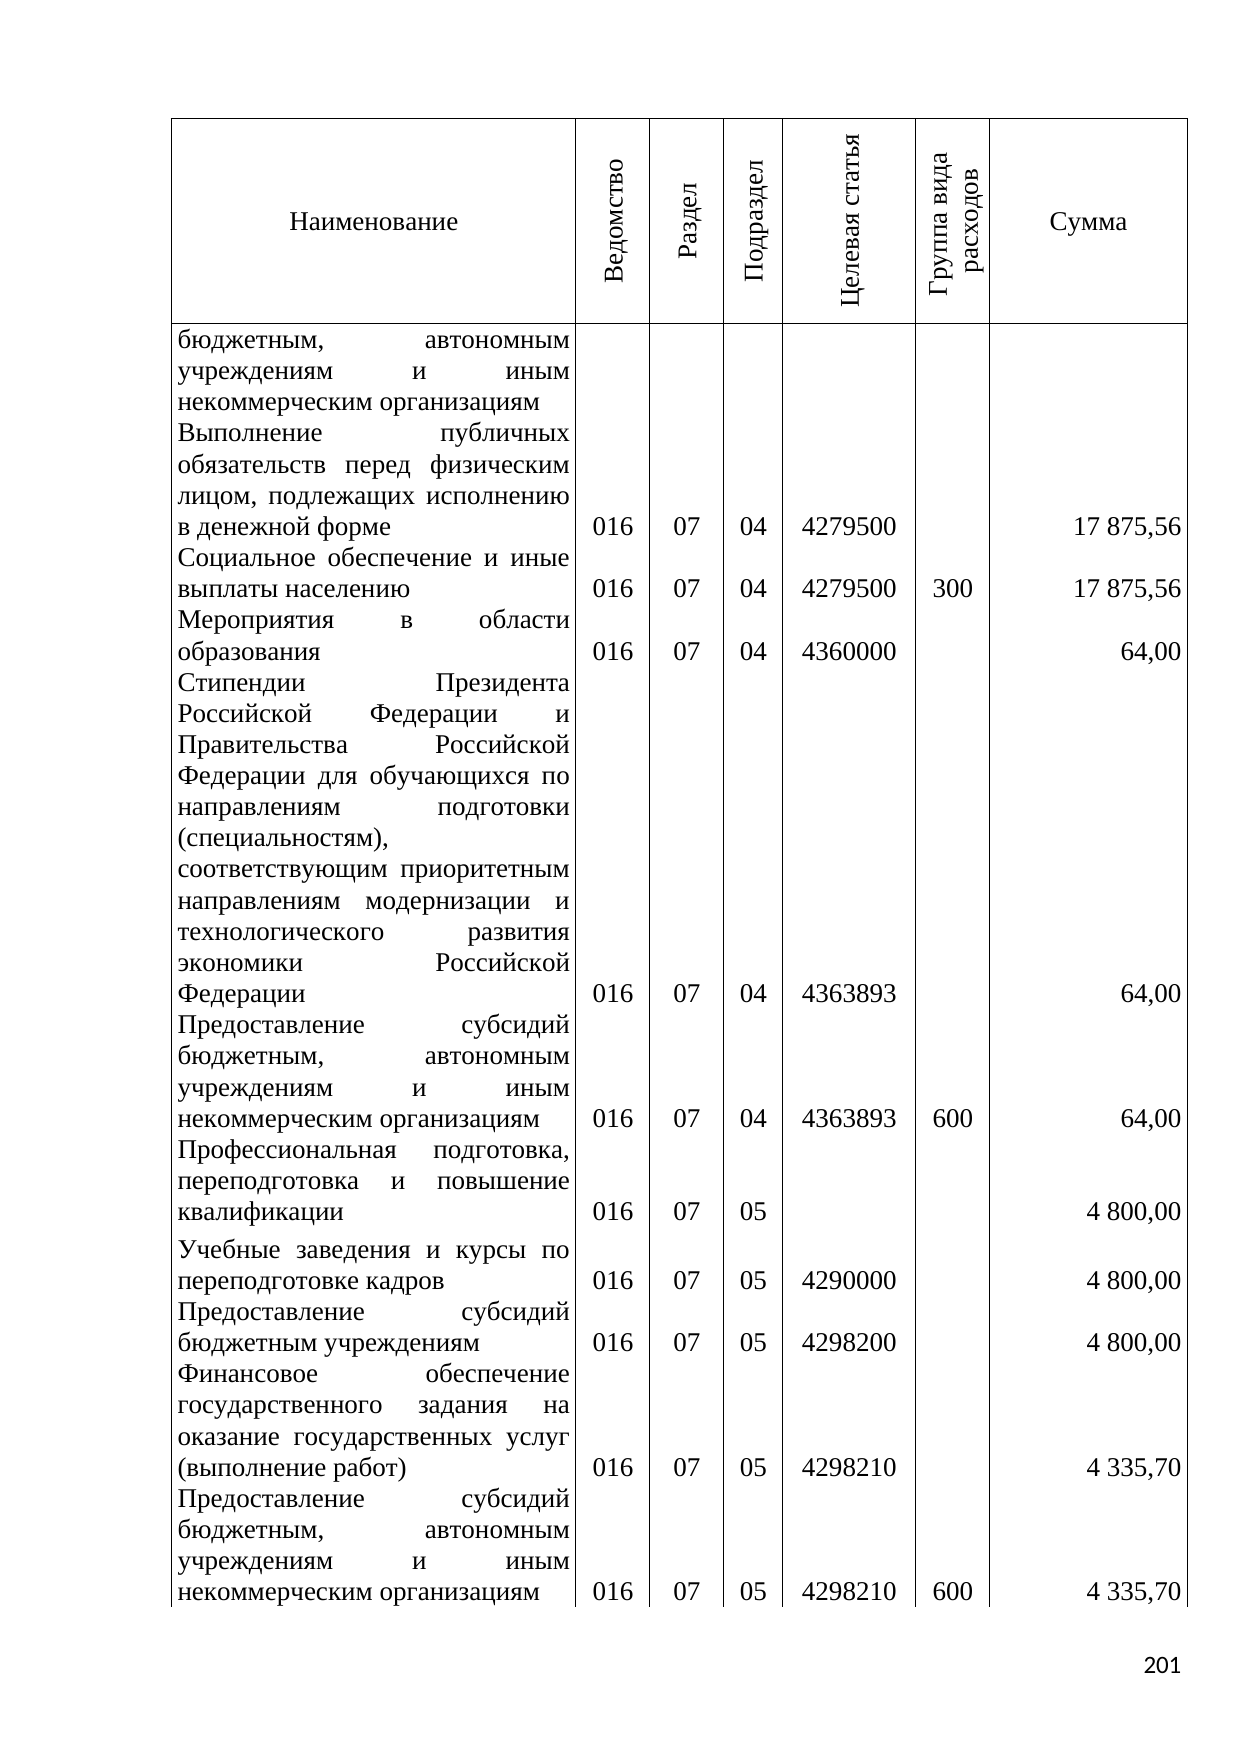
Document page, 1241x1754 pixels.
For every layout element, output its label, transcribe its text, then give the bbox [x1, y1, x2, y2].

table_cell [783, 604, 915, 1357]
table_header Сумма [990, 119, 1187, 323]
table_header Целевая статья [783, 119, 915, 323]
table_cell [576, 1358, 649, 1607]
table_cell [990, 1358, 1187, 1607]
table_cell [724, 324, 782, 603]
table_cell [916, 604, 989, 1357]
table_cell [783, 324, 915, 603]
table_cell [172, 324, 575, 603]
table_header Группа вида расходов [916, 119, 989, 323]
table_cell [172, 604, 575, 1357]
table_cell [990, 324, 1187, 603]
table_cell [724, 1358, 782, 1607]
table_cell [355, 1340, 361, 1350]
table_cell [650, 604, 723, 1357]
table_header Подраздел [724, 119, 782, 323]
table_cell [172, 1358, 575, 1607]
table_header Наименование [172, 119, 575, 323]
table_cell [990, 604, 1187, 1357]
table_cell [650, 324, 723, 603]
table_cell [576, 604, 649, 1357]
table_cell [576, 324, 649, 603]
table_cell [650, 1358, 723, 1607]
table_header Раздел [650, 119, 723, 323]
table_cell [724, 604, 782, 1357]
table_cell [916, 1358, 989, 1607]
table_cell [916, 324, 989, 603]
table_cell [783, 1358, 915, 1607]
table_header Ведомство [576, 119, 649, 323]
